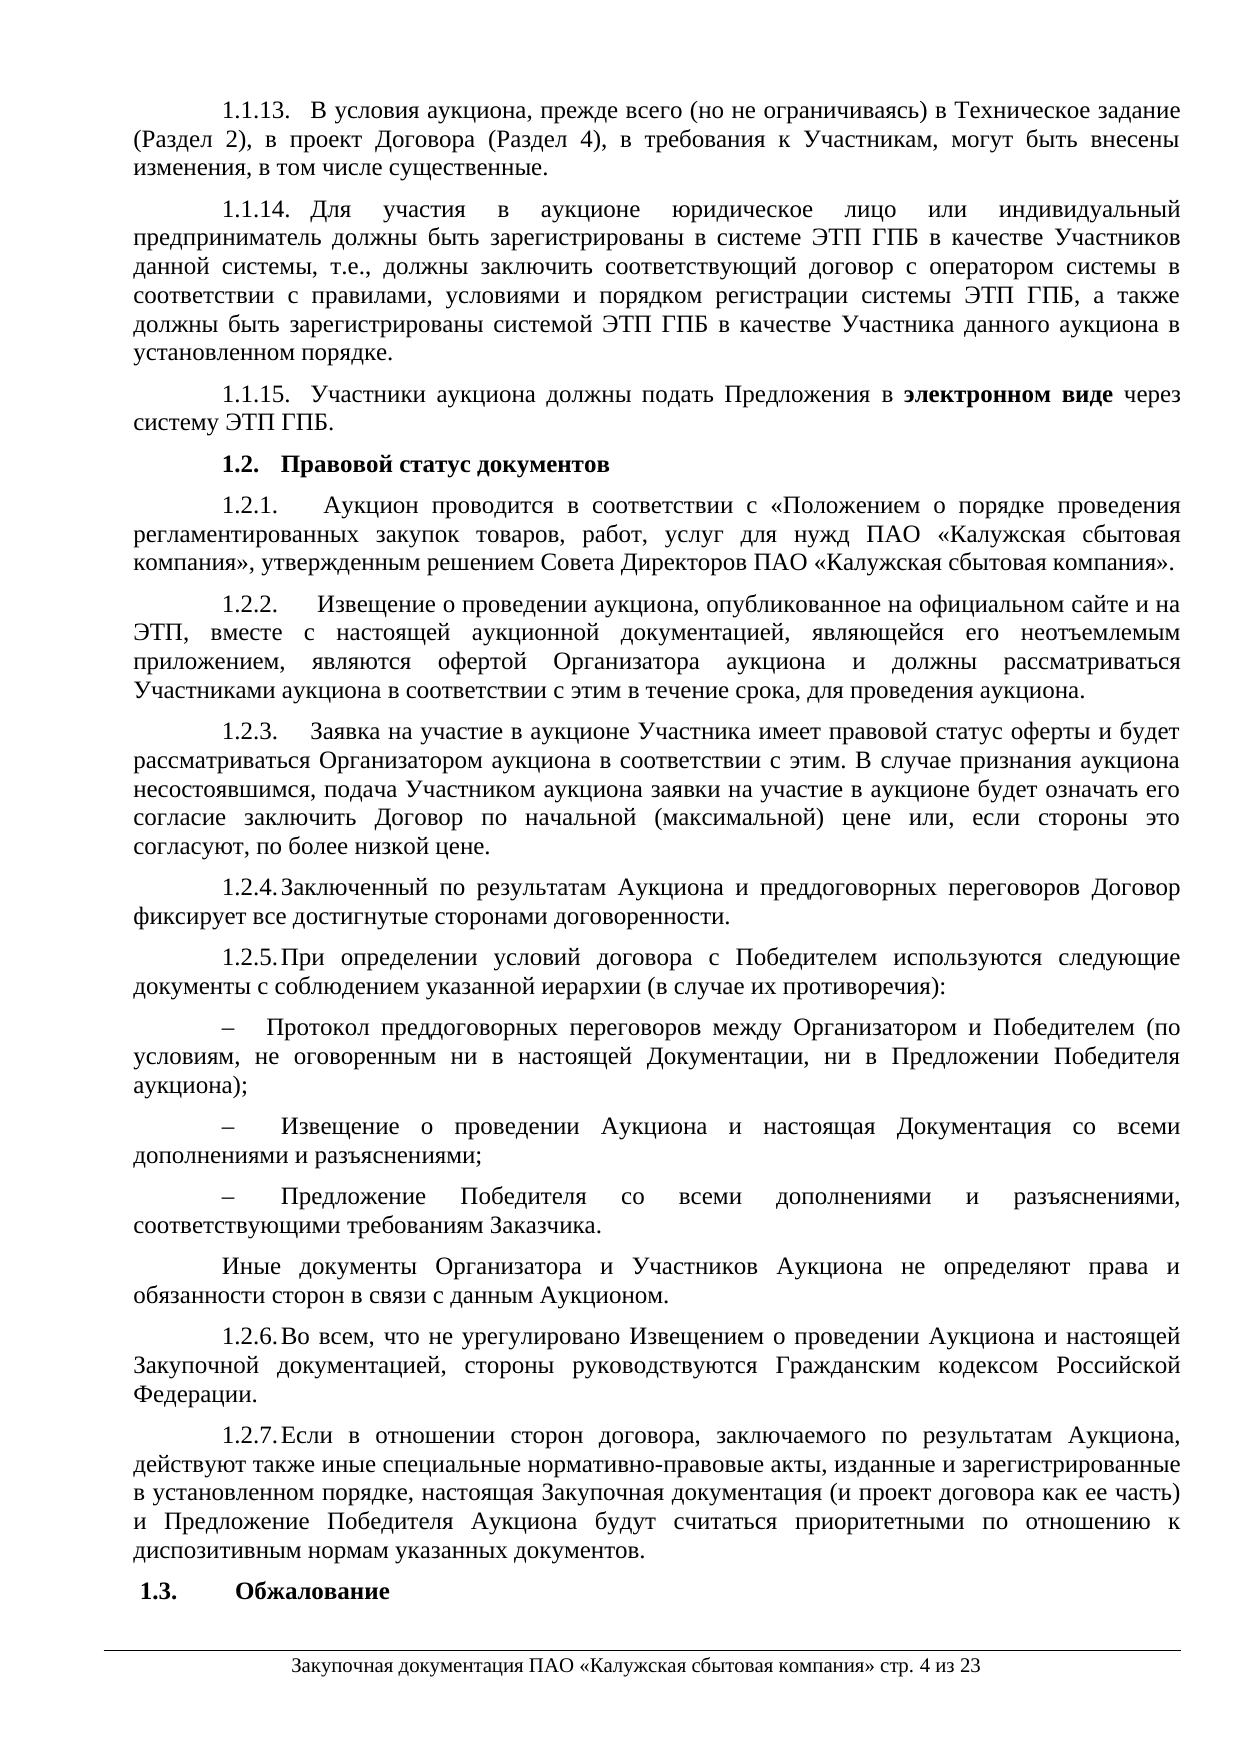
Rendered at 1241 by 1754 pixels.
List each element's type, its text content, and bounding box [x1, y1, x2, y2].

list Правовой статус документов [133, 449, 1181, 477]
list При определении условий договора с Победителем используются следующие документы с соблюдением указанной иерархии (в случае их противоречия): [133, 942, 1181, 1000]
list В условия аукциона, прежде всего (но не ограничиваясь) в Техническое задание (Раздел 2), в проект Договора (Раздел 4), в требования к Участникам, могут быть внесены изменения, в том числе существенные. [133, 95, 1181, 181]
list Заявка на участие в аукционе Участника имеет правовой статус оферты и будет рассматриваться Организатором аукциона в соответствии с этим. В случае признания аукциона несостоявшимся, подача Участником аукциона заявки на участие в аукционе будет означать его согласие заключить Договор по начальной (максимальной) цене или, если стороны это согласуют, по более низкой цене. [133, 716, 1181, 860]
list Предложение Победителя со всеми дополнениями и разъяснениями, соответствующими требованиям Заказчика. [133, 1181, 1181, 1239]
list Если в отношении сторон договора, заключаемого по результатам Аукциона, действуют также иные специальные нормативно-правовые акты, изданные и зарегистрированные в установленном порядке, настоящая Закупочная документация (и проект договора как ее часть) и Предложение Победителя Аукциона будут считаться приоритетными по отношению к диспозитивным нормам указанных документов. [133, 1420, 1181, 1564]
list Участники аукциона должны подать Предложения в электронном виде через систему ЭТП ГПБ. [133, 379, 1181, 436]
list Извещение о проведении Аукциона и настоящая Документация со всеми дополнениями и разъяснениями; [133, 1111, 1181, 1169]
list Заключенный по результатам Аукциона и преддоговорных переговоров Договор фиксирует все достигнутые сторонами договоренности. [133, 872, 1181, 930]
list Протокол преддоговорных переговоров между Организатором и Победителем (по условиям, не оговоренным ни в настоящей Документации, ни в Предложении Победителя аукциона); [133, 1012, 1181, 1099]
list Для участия в аукционе юридическое лицо или индивидуальный предприниматель должны быть зарегистрированы в системе ЭТП ГПБ в качестве Участников данной системы, т.е., должны заключить соответствующий договор с оператором системы в соответствии с правилами, условиями и порядком регистрации системы ЭТП ГПБ, а также должны быть зарегистрированы системой ЭТП ГПБ в качестве Участника данного аукциона в установленном порядке. [133, 194, 1181, 366]
list Извещение о проведении аукциона, опубликованное на официальном сайте и на ЭТП, вместе с настоящей аукционной документацией, являющейся его неотъемлемым приложением, являются офертой Организатора аукциона и должны рассматриваться Участниками аукциона в соответствии с этим в течение срока, для проведения аукциона. [133, 589, 1181, 704]
text Иные документы Организатора и Участников Аукциона не определяют права и обязанности сторон в связи с данным Аукционом. [133, 1251, 1181, 1309]
list Во всем, что не урегулировано Извещением о проведении Аукциона и настоящей Закупочной документацией, стороны руководствуются Гражданским кодексом Российской Федерации. [133, 1321, 1181, 1407]
list Обжалование [133, 1576, 1181, 1605]
list Аукцион проводится в соответствии с «Положением о порядке проведения регламентированных закупок товаров, работ, услуг для нужд ПАО «Калужская сбытовая компания», утвержденным решением Совета Директоров ПАО «Калужская сбытовая компания». [133, 490, 1181, 576]
